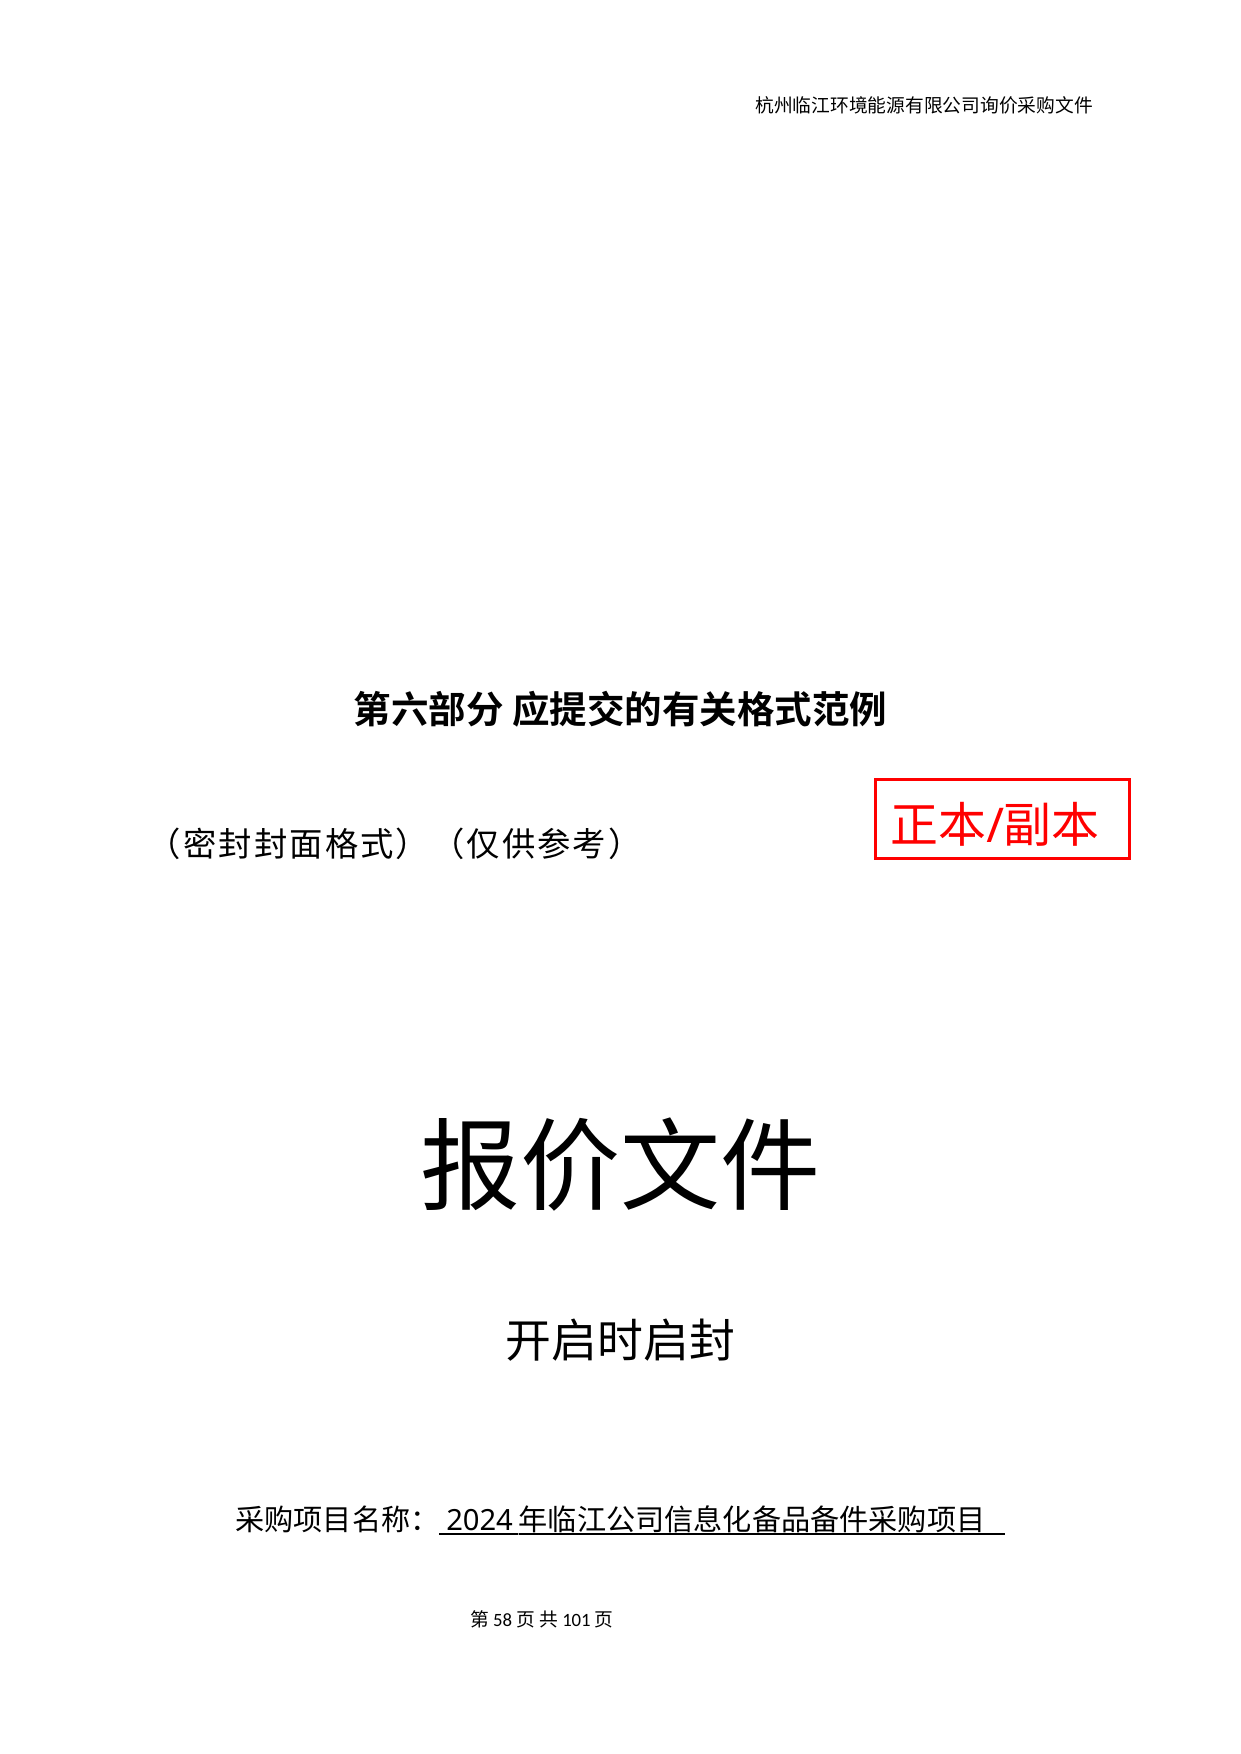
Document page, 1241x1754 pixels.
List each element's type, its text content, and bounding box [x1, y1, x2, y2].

text 第六部分 应提交的有关格式范例 [148, 685, 1092, 733]
text 开启时启封 [148, 1304, 1092, 1370]
text （密封封面格式）（仅供参考） [148, 818, 1092, 866]
text 报价文件 [148, 1087, 1092, 1232]
text 采购项目名称： 2024年临江公司信息化备品备件采购项目 [148, 1497, 1092, 1539]
